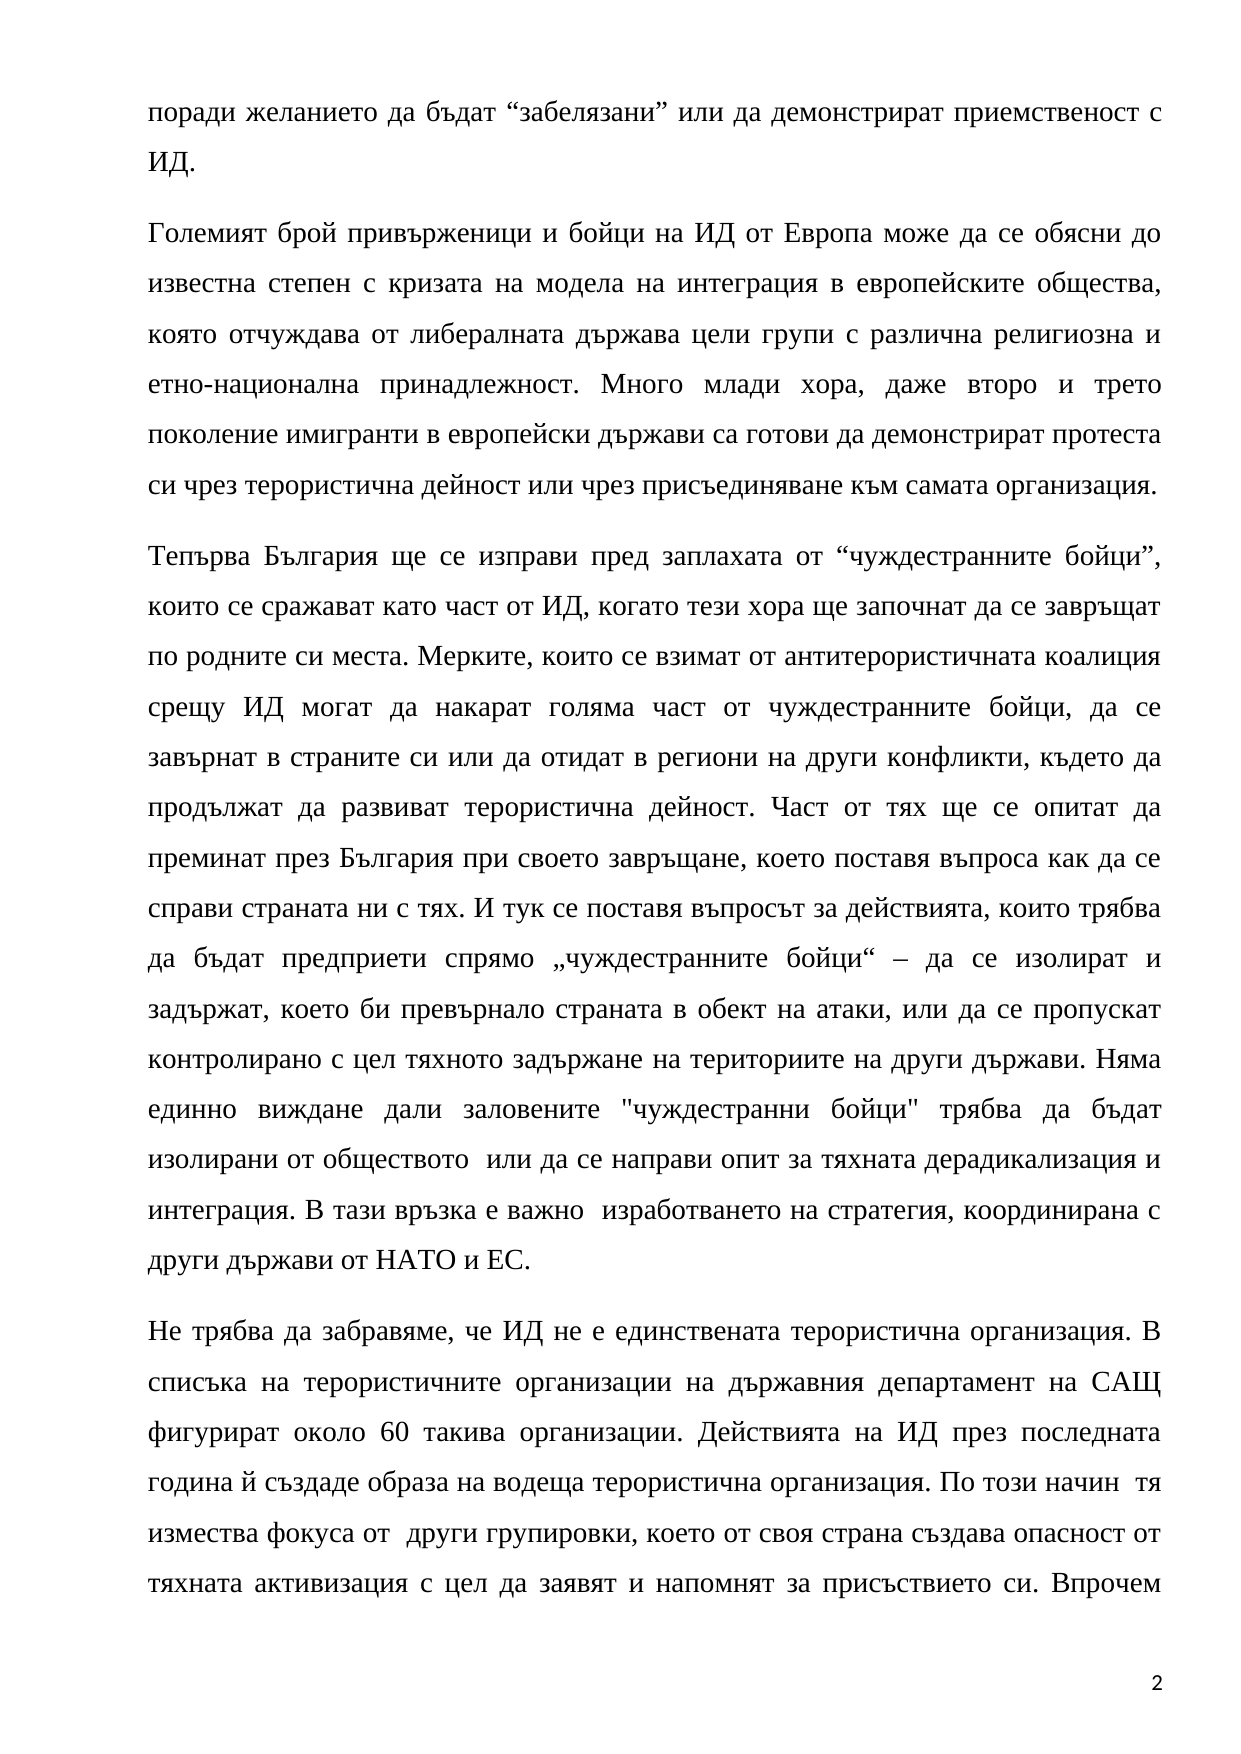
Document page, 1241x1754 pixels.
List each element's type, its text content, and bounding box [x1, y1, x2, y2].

text Големият брой привърженици и бойци на ИД от Европа може да се обясни до известна степен с кризата на модела на интеграция в европейските общества, която отчуждава от либералната държава цели групи с различна религиозна и етно-национална принадлежност. Много млади хора, даже второ и трето поколение имигранти в европейски държави са готови да демонстрират протеста си чрез терористична дейност или чрез присъединяване към самата организация. [148, 215, 1162, 500]
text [148, 94, 1162, 178]
text Тепърва България ще се изправи пред заплахата от “чуждестранните бойци”, които се сражават като част от ИД, когато тези хора ще започнат да се завръщат по родните си места. Мерките, които се взимат от антитерористичната коалиция срещу ИД могат да накарат голяма част от чуждестранните бойци, да се завърнат в страните си или да отидат в региони на други конфликти, където да продължат да развиват терористична дейност. Част от тях ще се опитат да преминат през България при своето завръщане, което поставя въпроса как да се справи страната ни с тях. И тук се поставя въпросът за действията, които трябва да бъдат предприети спрямо „чуждестранните бойци“ – да се изолират и задържат, което би превърнало страната в обект на атаки, или да се пропускат контролирано с цел тяхното задържане на териториите на други държави. Няма единно виждане дали заловените "чуждестранни бойци" трябва да бъдат изолирани от обществото или да се направи опит за тяхната дерадикализация и интеграция. В тази връзка е важно изработването на стратегия, координирана с други държави от НАТО и ЕС. [148, 538, 1162, 1276]
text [148, 1313, 1162, 1598]
